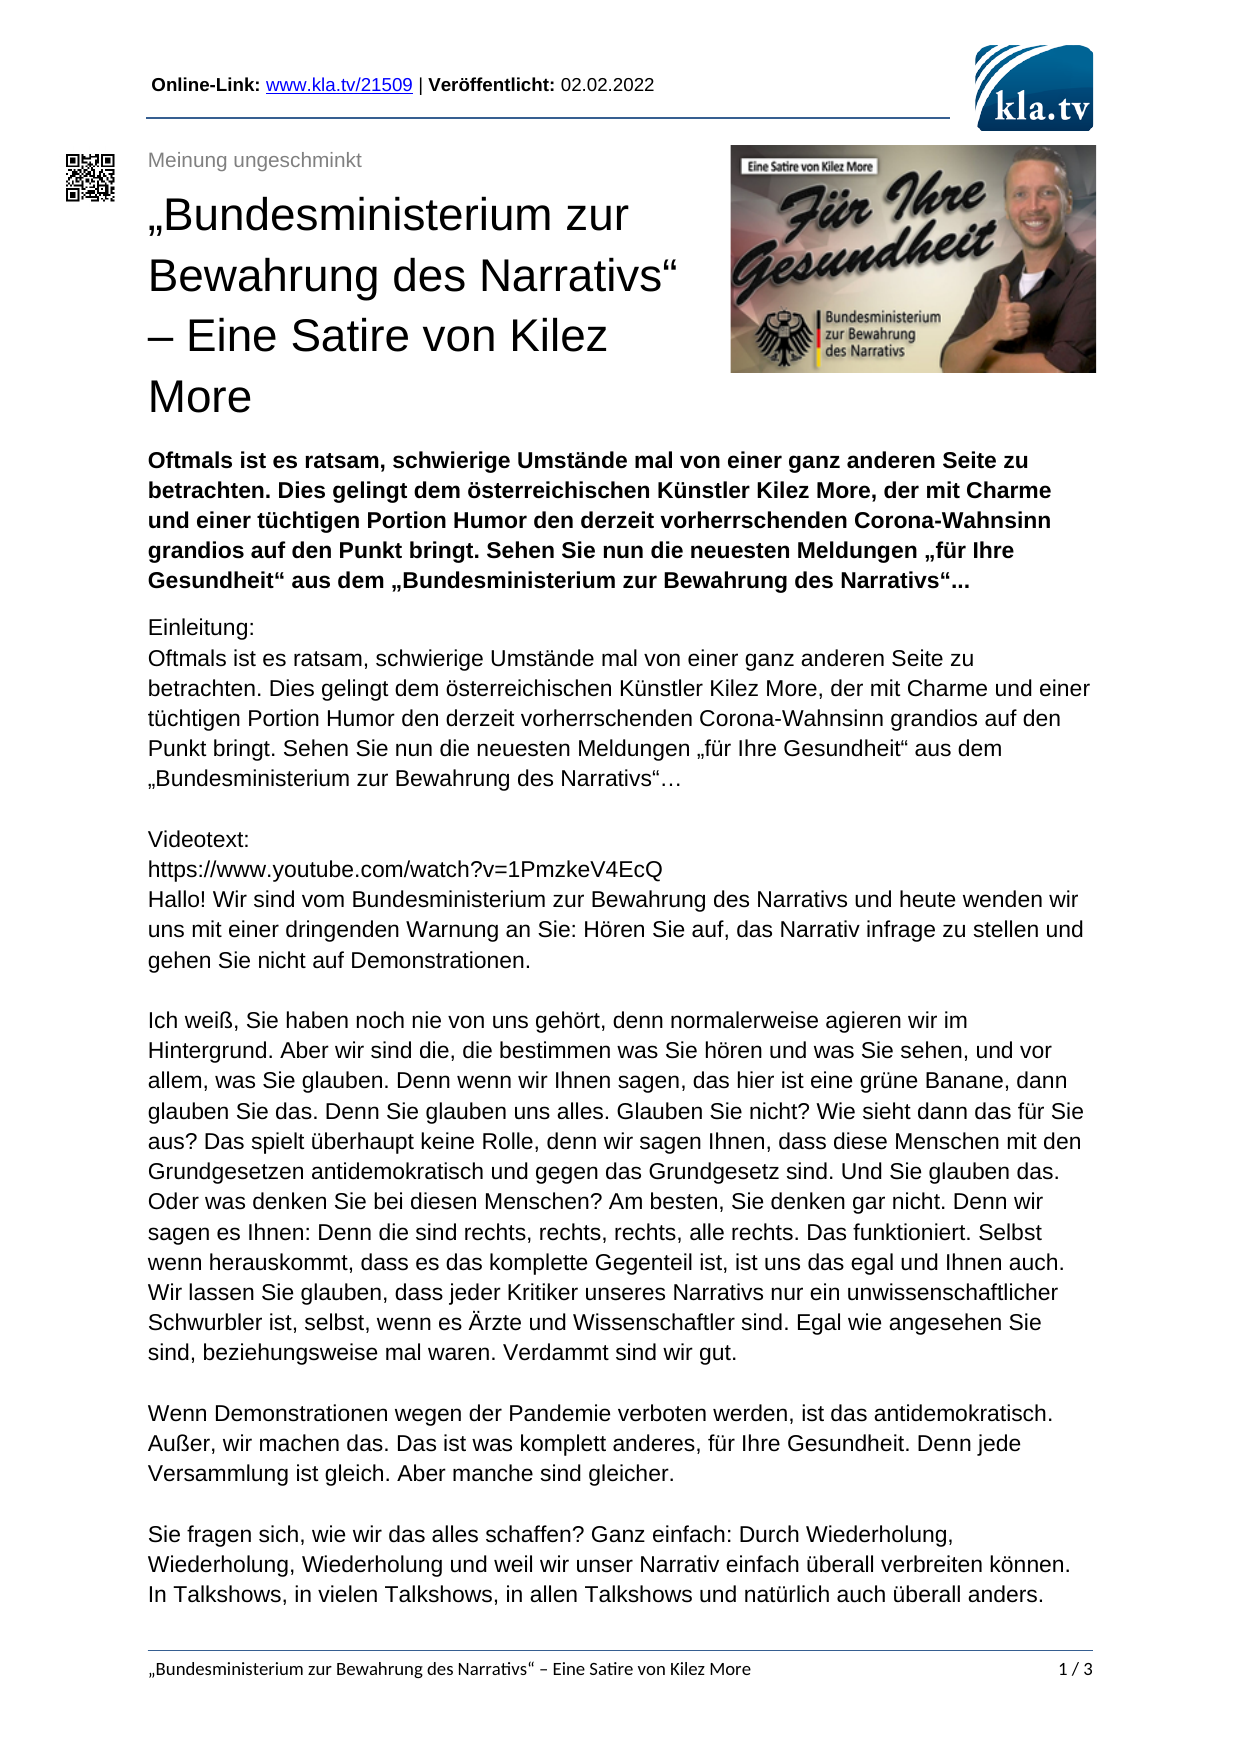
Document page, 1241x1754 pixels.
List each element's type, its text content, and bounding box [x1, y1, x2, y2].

text Meinung ungeschminkt [148, 148, 1093, 172]
text „Bundesministerium zur Bewahrung des Narrativs“ – Eine Satire von Kilez More [148, 188, 1093, 422]
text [148, 614, 1093, 1607]
text Oftmals ist es ratsam, schwierige Umstände mal von einer ganz anderen Seite zu betrachten. Dies gelingt dem österreichischen Künstler Kilez More, der mit Charme und einer tüchtigen Portion Humor den derzeit vorherrschenden Corona-Wahnsinn grandios auf den Punkt bringt. Sehen Sie nun die neuesten Meldungen „für Ihre Gesundheit“ aus dem „Bundesministerium zur Bewahrung des Narrativs“... [148, 447, 1093, 594]
